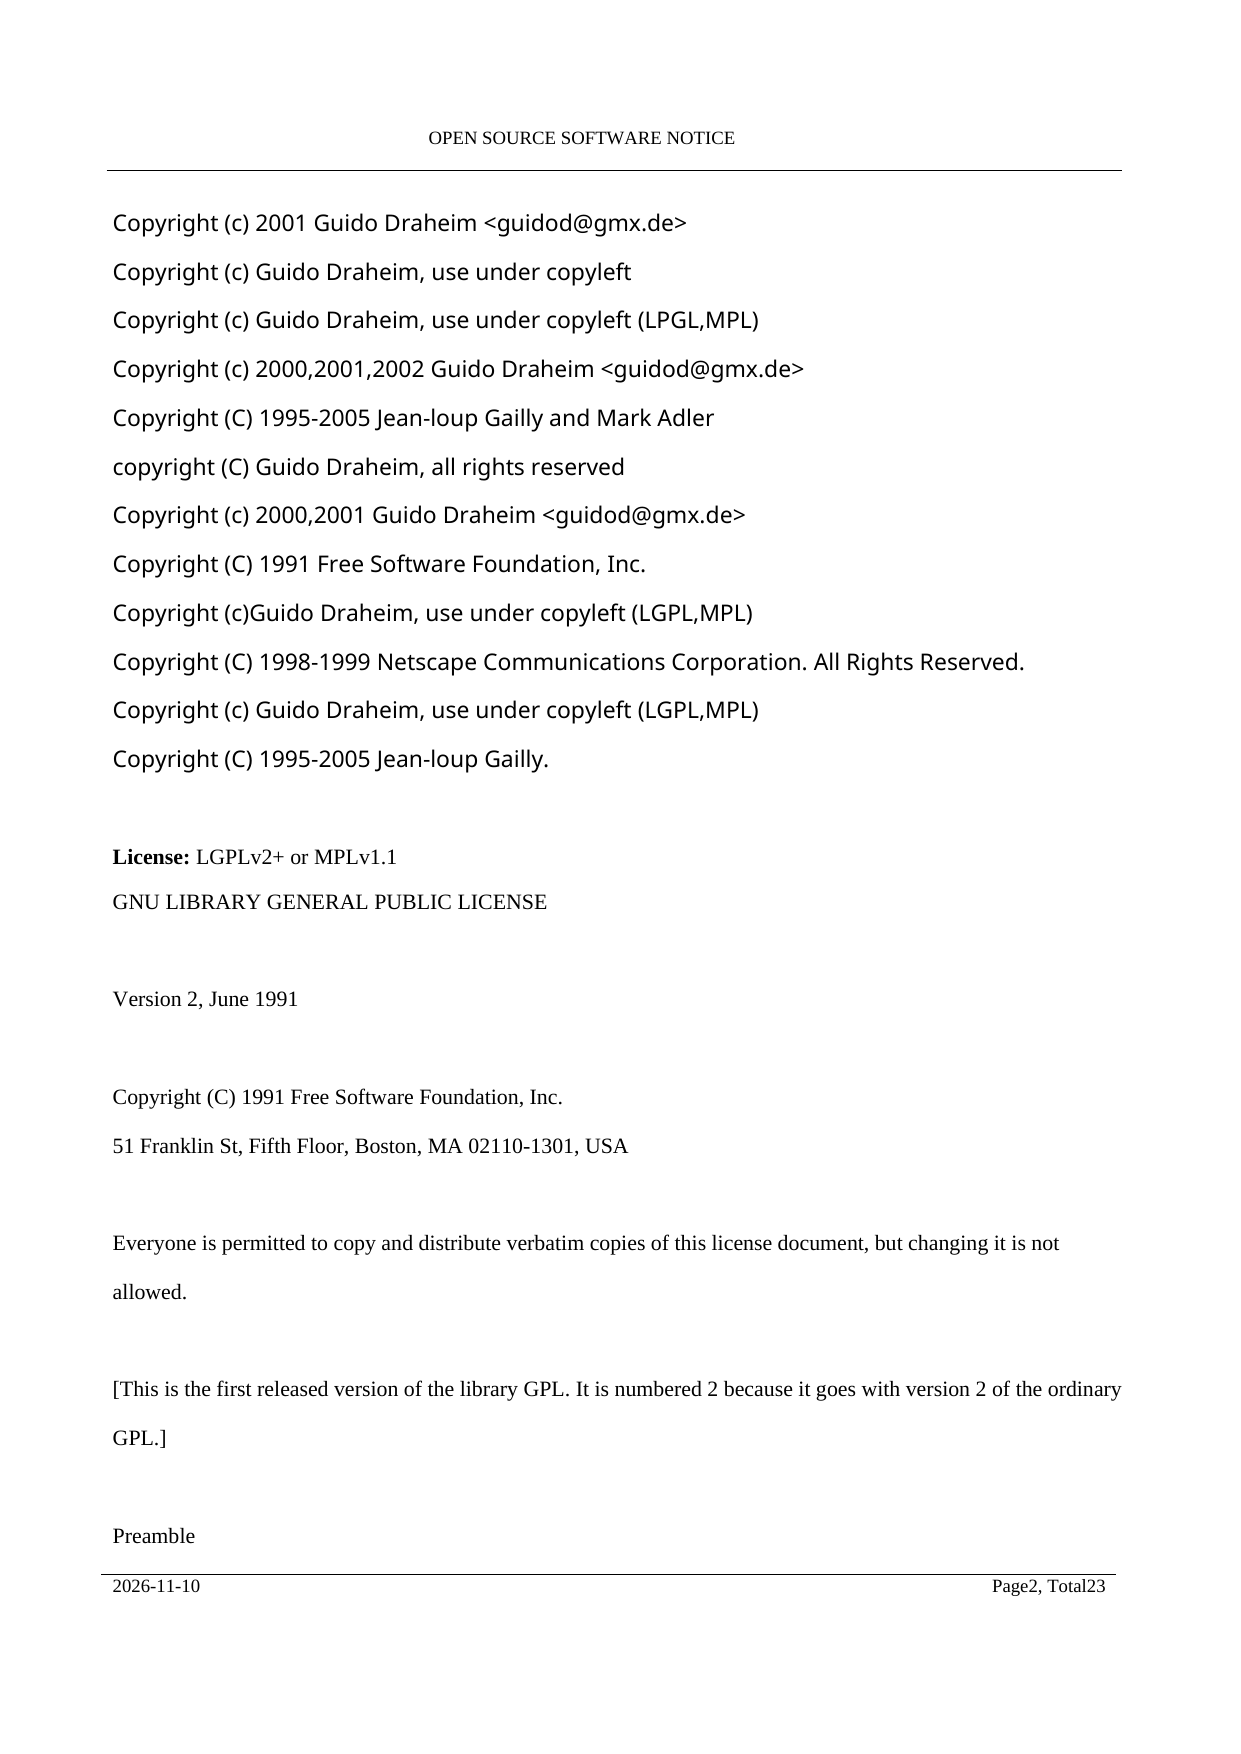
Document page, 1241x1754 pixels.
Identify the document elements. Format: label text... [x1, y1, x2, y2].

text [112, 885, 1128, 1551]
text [112, 206, 1128, 824]
text License: LGPLv2+ or MPLv1.1 [112, 840, 1128, 873]
